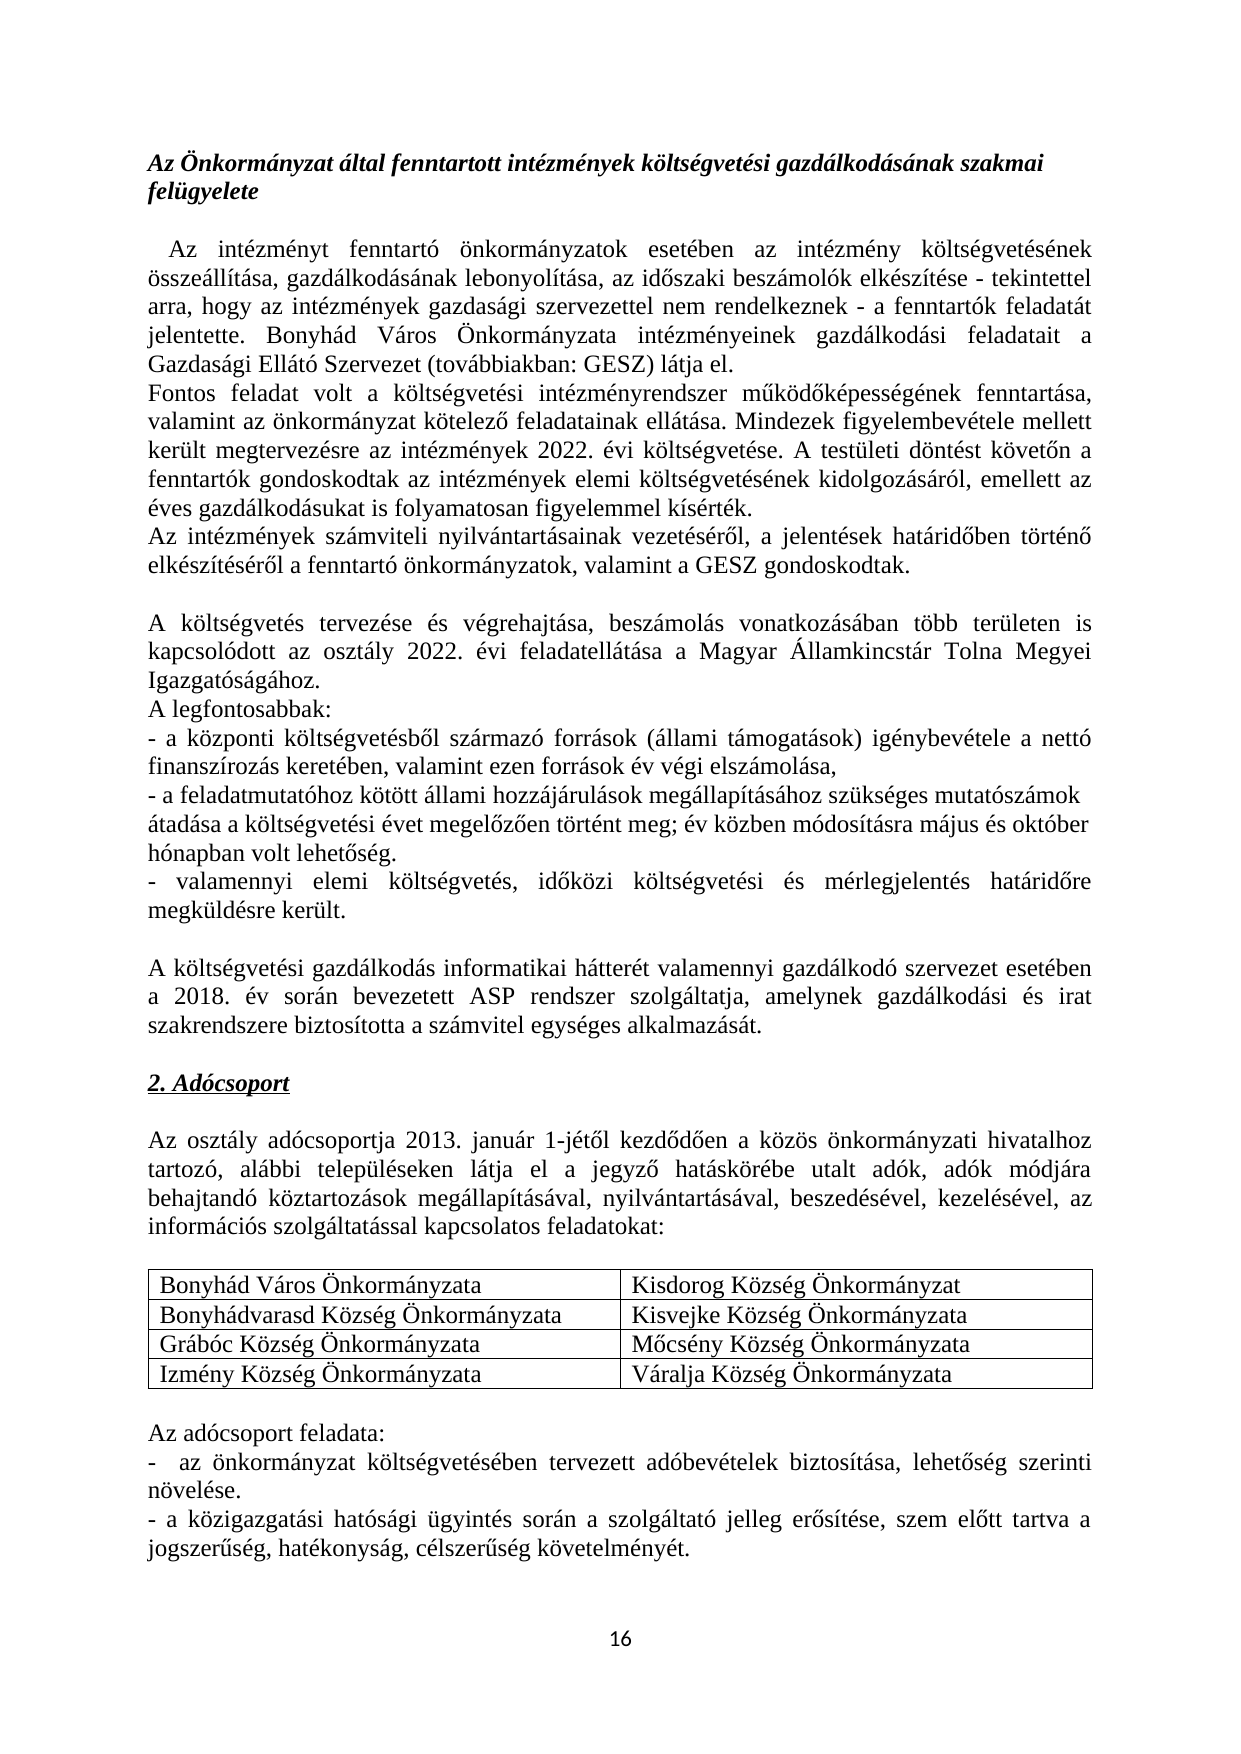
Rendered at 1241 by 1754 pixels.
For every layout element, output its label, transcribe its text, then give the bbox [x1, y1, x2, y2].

table_cell Grábóc Község Önkormányzata [149, 1330, 620, 1358]
table_header Kisdorog Község Önkormányzat [621, 1270, 1092, 1299]
text Az Önkormányzat által fenntartott intézmények költségvetési gazdálkodásának szakmai felügyelete [148, 148, 1093, 205]
text - a központi költségvetésből származó források (állami támogatások) igénybevétele a nettó finanszírozás keretében, valamint ezen források év végi elszámolása, [148, 723, 1093, 780]
text A költségvetés tervezése és végrehajtása, beszámolás vonatkozásában több területen is kapcsolódott az osztály 2022. évi feladatellátása a Magyar Államkincstár Tolna Megyei Igazgatóságához. [148, 608, 1093, 694]
text - valamennyi elemi költségvetés, időközi költségvetési és mérlegjelentés határidőre megküldésre került. [148, 866, 1093, 924]
table_cell Izmény Község Önkormányzata [149, 1359, 620, 1388]
text Az adócsoport feladata: [148, 1418, 1093, 1447]
text Az intézmények számviteli nyilvántartásainak vezetéséről, a jelentések határidőben történő elkészítéséről a fenntartó önkormányzatok, valamint a GESZ gondoskodtak. [148, 521, 1093, 579]
text - a feladatmutatóhoz kötött állami hozzájárulások megállapításához szükséges mutatószámok átadása a költségvetési évet megelőzően történt meg; év közben módosításra május és október hónapban volt lehetőség. [148, 780, 1093, 866]
table_header Bonyhád Város Önkormányzata [149, 1270, 620, 1299]
text Az intézményt fenntartó önkormányzatok esetében az intézmény költségvetésének összeállítása, gazdálkodásának lebonyolítása, az időszaki beszámolók elkészítése - tekintettel arra, hogy az intézmények gazdasági szervezettel nem rendelkeznek - a fenntartók feladatát jelentette. Bonyhád Város Önkormányzata intézményeinek gazdálkodási feladatait a Gazdasági Ellátó Szervezet (továbbiakban: GESZ) látja el. [148, 234, 1093, 378]
text Az osztály adócsoportja 2013. január 1-jétől kezdődően a közös önkormányzati hivatalhoz tartozó, alábbi településeken látja el a jegyző hatáskörébe utalt adók, adók módjára behajtandó köztartozások megállapításával, nyilvántartásával, beszedésével, kezelésével, az információs szolgáltatással kapcsolatos feladatokat: [148, 1125, 1093, 1240]
text 2. Adócsoport [148, 1068, 1093, 1096]
table_cell Váralja Község Önkormányzata [621, 1359, 1092, 1388]
table_cell Kisvejke Község Önkormányzata [621, 1300, 1092, 1328]
table_cell Bonyhádvarasd Község Önkormányzata [149, 1300, 620, 1328]
text - az önkormányzat költségvetésében tervezett adóbevételek biztosítása, lehetőség szerinti növelése. [148, 1447, 1093, 1504]
text A költségvetési gazdálkodás informatikai hátterét valamennyi gazdálkodó szervezet esetében a 2018. év során bevezetett ASP rendszer szolgáltatja, amelynek gazdálkodási és irat szakrendszere biztosította a számvitel egységes alkalmazását. [148, 953, 1093, 1039]
table_cell Mőcsény Község Önkormányzata [621, 1330, 1092, 1358]
text - a közigazgatási hatósági ügyintés során a szolgáltató jelleg erősítése, szem előtt tartva a jogszerűség, hatékonyság, célszerűség követelményét. [148, 1504, 1093, 1562]
text A legfontosabbak: [148, 694, 1093, 723]
text Fontos feladat volt a költségvetési intézményrendszer működőképességének fenntartása, valamint az önkormányzat kötelező feladatainak ellátása. Mindezek figyelembevétele mellett került megtervezésre az intézmények 2022. évi költségvetése. A testületi döntést követőn a fenntartók gondoskodtak az intézmények elemi költségvetésének kidolgozásáról, emellett az éves gazdálkodásukat is folyamatosan figyelemmel kísérték. [148, 378, 1093, 521]
